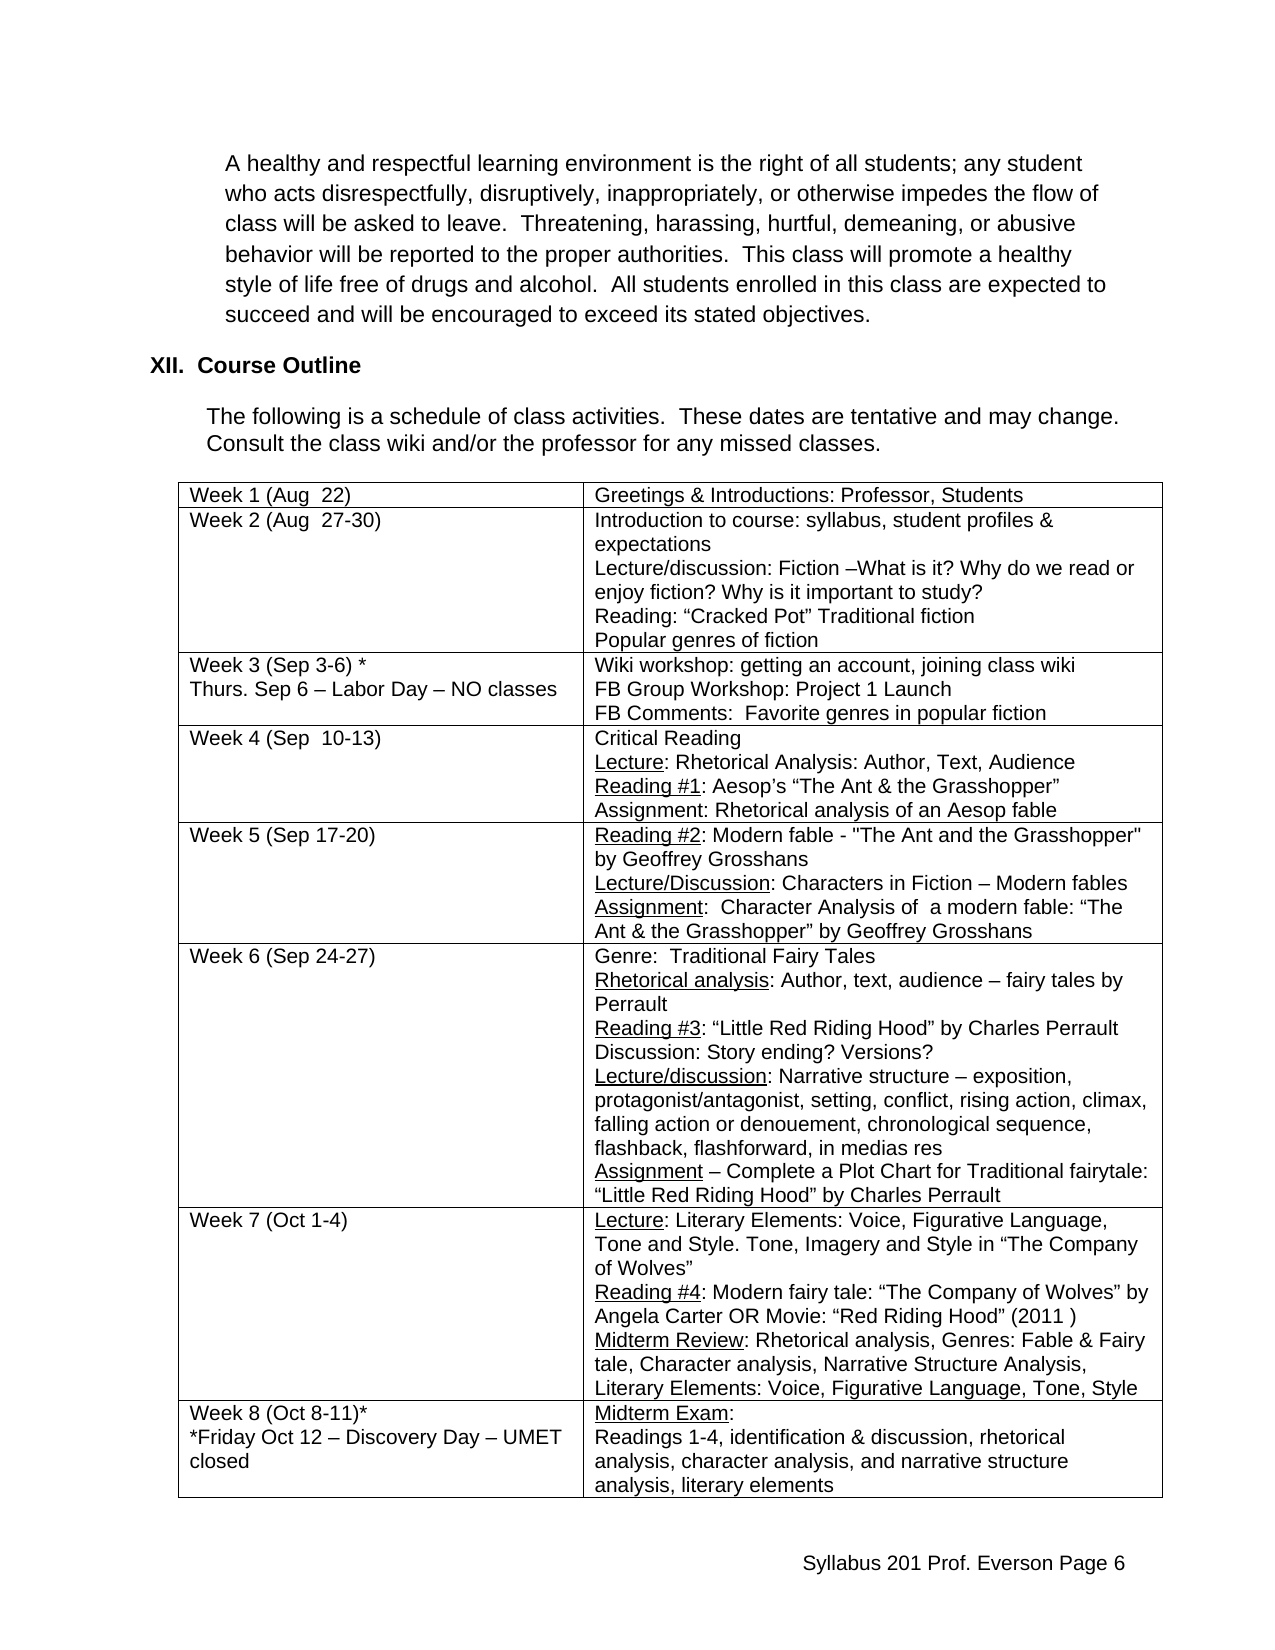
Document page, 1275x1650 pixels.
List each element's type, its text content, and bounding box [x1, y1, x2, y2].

list The following is a schedule of class activities. These dates are tentative and may change. Consult the class wiki and/or the professor for any missed classes. [206, 403, 1125, 456]
table_cell Week 2 (Aug 27-30) [179, 508, 583, 652]
table_cell Week 6 (Sep 24-27) [179, 944, 583, 1207]
table_cell Lecture: Literary Elements: Voice, Figurative Language, Tone and Style. Tone, Imagery and Style in “The Company of Wolves” Reading #4: Modern fairy tale: “The Company of Wolves” by Angela Carter OR Movie: “Red Riding Hood” (2011 ) Midterm Review: Rhetorical analysis, Genres: Fable & Fairy tale, Character analysis, Narrative Structure Analysis, Literary Elements: Voice, Figurative Language, Tone, Style [584, 1208, 1162, 1400]
table_cell Critical Reading Lecture: Rhetorical Analysis: Author, Text, Audience Reading #1: Aesop’s “The Ant & the Grasshopper” Assignment: Rhetorical analysis of an Aesop fable [584, 726, 1162, 822]
table_cell Wiki workshop: getting an account, joining class wiki FB Group Workshop: Project 1 Launch FB Comments: Favorite genres in popular fiction [584, 653, 1162, 725]
table_cell Genre: Traditional Fairy Tales Rhetorical analysis: Author, text, audience – fairy tales by Perrault Reading #3: “Little Red Riding Hood” by Charles Perrault Discussion: Story ending? Versions? Lecture/discussion: Narrative structure – exposition, protagonist/antagonist, setting, conflict, rising action, climax, falling action or denouement, chronological sequence, flashback, flashforward, in medias res Assignment – Complete a Plot Chart for Traditional fairytale: “Little Red Riding Hood” by Charles Perrault [584, 944, 1162, 1207]
table_cell Week 5 (Sep 17-20) [179, 823, 583, 943]
table_cell Week 4 (Sep 10-13) [179, 726, 583, 822]
text A healthy and respectful learning environment is the right of all students; any student who acts disrespectfully, disruptively, inappropriately, or otherwise impedes the flow of class will be asked to leave. Threatening, harassing, hurtful, demeaning, or abusive behavior will be reported to the proper authorities. This class will promote a healthy style of life free of drugs and alcohol. All students enrolled in this class are expected to succeed and will be encouraged to exceed its stated objectives. [225, 150, 1125, 327]
table_header Greetings & Introductions: Professor, Students [584, 483, 1162, 507]
table_cell Week 3 (Sep 3-6) * Thurs. Sep 6 – Labor Day – NO classes [179, 653, 583, 725]
table_cell Week 7 (Oct 1-4) [179, 1208, 583, 1400]
text XII. Course Outline [150, 352, 1125, 378]
table_cell Introduction to course: syllabus, student profiles & expectations Lecture/discussion: Fiction –What is it? Why do we read or enjoy fiction? Why is it important to study? Reading: “Cracked Pot” Traditional fiction Popular genres of fiction [584, 508, 1162, 652]
table_cell Reading #2: Modern fable - "The Ant and the Grasshopper" by Geoffrey Grosshans Lecture/Discussion: Characters in Fiction – Modern fables Assignment: Character Analysis of a modern fable: “The Ant & the Grasshopper” by Geoffrey Grosshans [584, 823, 1162, 943]
table_header Week 1 (Aug 22) [179, 483, 583, 507]
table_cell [584, 1401, 1162, 1497]
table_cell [179, 1401, 583, 1497]
